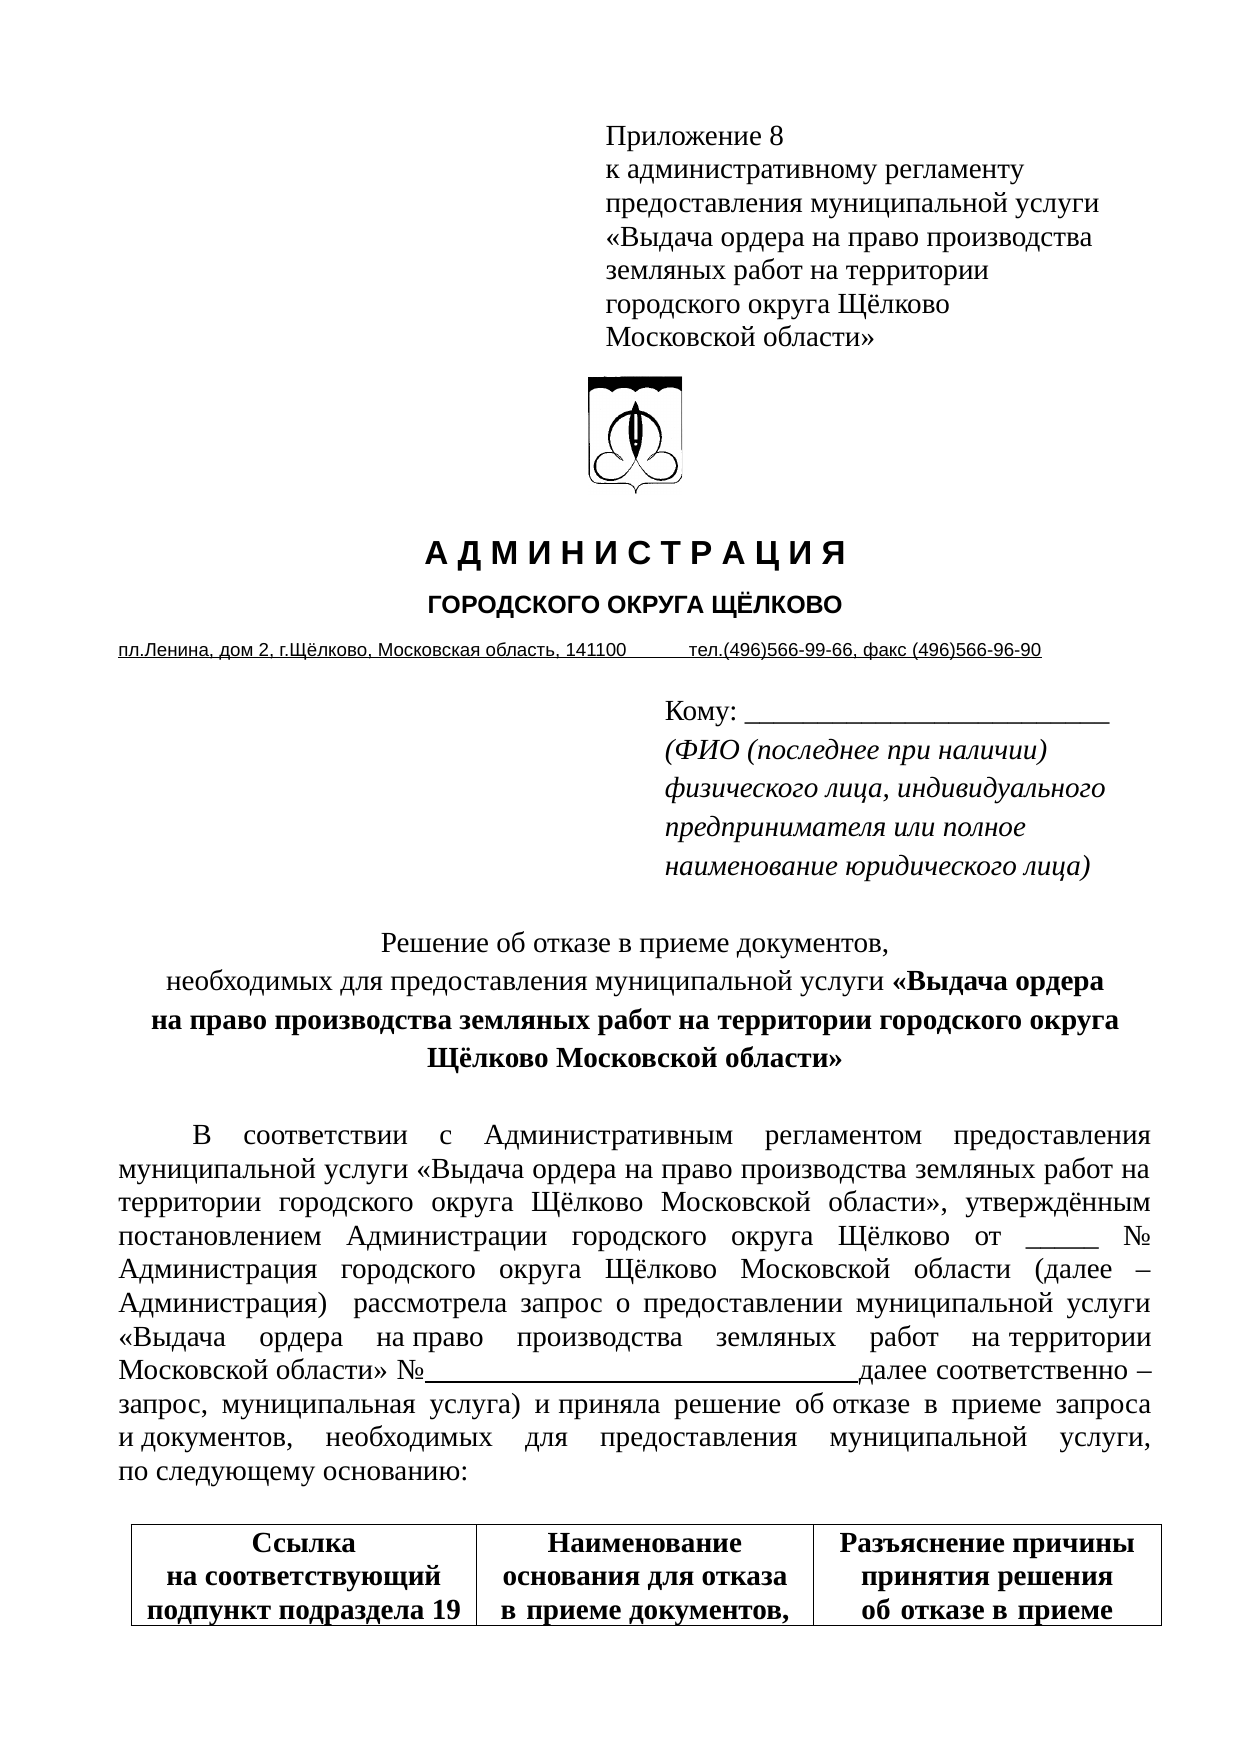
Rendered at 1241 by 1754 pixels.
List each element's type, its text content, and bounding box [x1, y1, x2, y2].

text городского округа Щёлково [118, 286, 1152, 319]
text А Д М И Н И С Т Р А Ц И Я [118, 533, 1152, 571]
text к административному регламенту [118, 152, 1152, 185]
picture [587, 376, 683, 495]
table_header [132, 1525, 476, 1625]
text земляных работ на территории [118, 252, 1152, 286]
text Кому: _________________________ [118, 693, 1152, 727]
text (ФИО (последнее при наличии) [118, 732, 1152, 766]
text предпринимателя или полное [118, 809, 1152, 843]
text Московской области» [118, 319, 1152, 353]
text физического лица, индивидуального [118, 771, 1152, 804]
text «Выдача ордера на право производства [118, 219, 1152, 252]
text наименование юридического лица) [118, 848, 1152, 881]
text Решение об отказе в приеме документов, [118, 925, 1152, 958]
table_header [477, 1525, 813, 1625]
text Приложение 8 [118, 118, 1152, 152]
text необходимых для предоставления муниципальной услуги «Выдача ордера на право производства земляных работ на территории городского округа Щёлково Московской области» [118, 963, 1152, 1074]
text пл.Ленина, дом .Щёлково, Московская область, 141100 тел.(496)566-99-66, факс (496)566-96-90 [118, 638, 1152, 660]
text предоставления муниципальной услуги [118, 185, 1152, 219]
text В соответствии с Административным регламентом предоставления муниципальной услуги «Выдача ордера на право производства земляных работ на территории городского округа Щёлково Московской области», утверждённым постановлением Администрации городского округа Щёлково от _____ № Администрация городского округа Щёлково Московской области (далее – Администрация) рассмотрела запрос о предоставлении муниципальной услуги «Выдача ордера на право производства земляных работ на территории Московской области» № далее соответственно – запрос, муниципальная услуга) и приняла решение об отказе в приеме запроса и документов, необходимых для предоставления муниципальной услуги, по следующему основанию: [118, 1117, 1152, 1486]
text ГОРОДСКОГО ОКРУГА ЩЁЛКОВО [118, 591, 1152, 619]
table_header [814, 1525, 1161, 1625]
